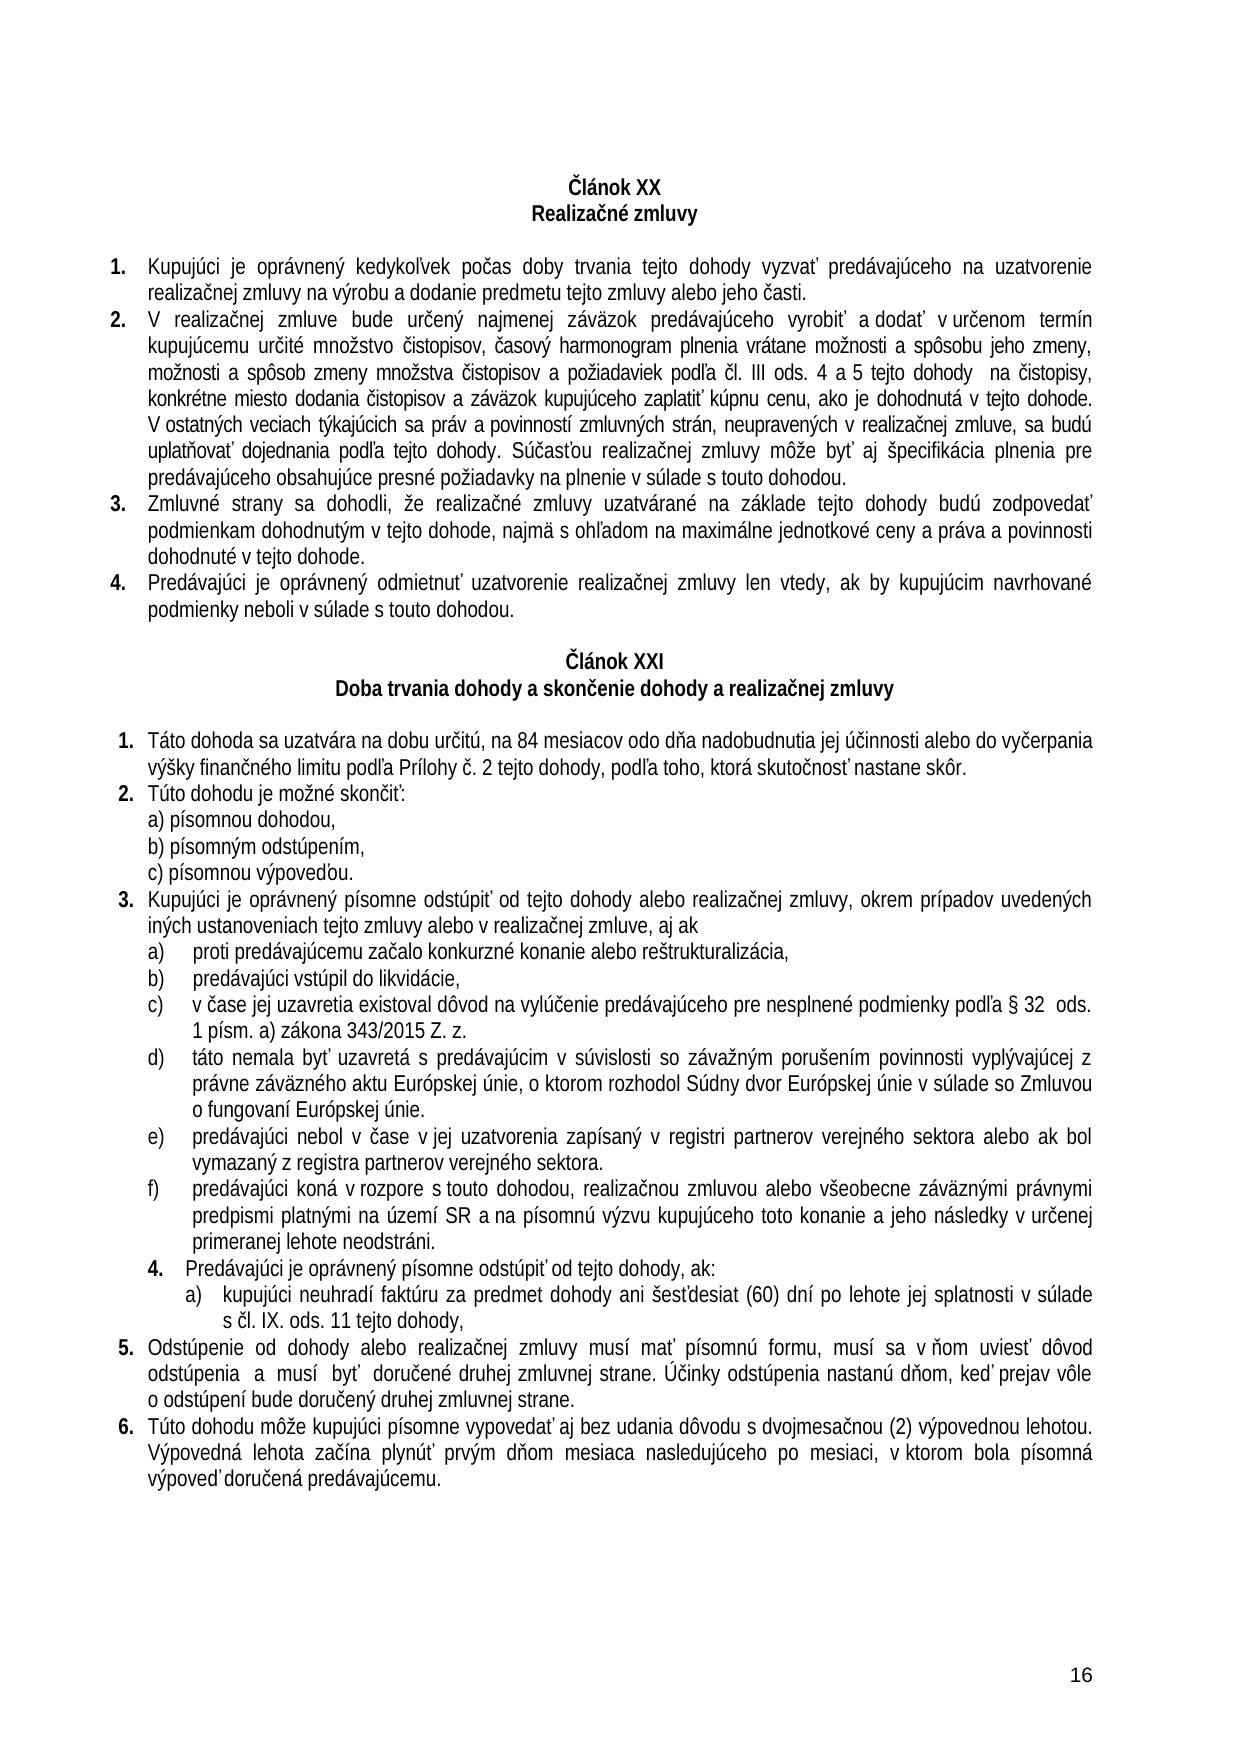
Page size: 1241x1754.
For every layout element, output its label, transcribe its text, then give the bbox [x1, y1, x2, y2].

list Predávajúci je oprávnený odmietnuť uzatvorenie realizačnej zmluvy len vtedy, ak by kupujúcim navrhované podmienky neboli v súlade s touto dohodou. [110, 569, 1093, 622]
text b) písomným odstúpením, [148, 833, 1093, 859]
text Článok XXI [148, 648, 1081, 675]
list Túto dohodu je možné skončiť: [118, 780, 1093, 806]
list Táto dohoda sa uzatvára na dobu určitú, na 84 mesiacov odo dňa nadobudnutia jej účinnosti alebo do vyčerpania výšky finančného limitu podľa Prílohy č. 2 tejto dohody, podľa toho, ktorá skutočnosť nastane skôr. [118, 727, 1093, 780]
list predávajúci koná v rozpore s touto dohodou, realizačnou zmluvou alebo všeobecne záväznými právnymi predpismi platnými na území SR a na písomnú výzvu kupujúceho toto konanie a jeho následky v určenej primeranej lehote neodstráni. [148, 1175, 1093, 1254]
text a) písomnou dohodou, [148, 806, 1093, 833]
list proti predávajúcemu začalo konkurzné konanie alebo reštrukturalizácia, [148, 938, 1093, 964]
list kupujúci neuhradí faktúru za predmet dohody ani šesťdesiat (60) dní po lehote jej splatnosti v súlade s čl. IX. ods. 11 tejto dohody, [185, 1281, 1093, 1333]
list predávajúci vstúpil do likvidácie, [148, 964, 1093, 991]
list táto nemala byť uzavretá s predávajúcim v súvislosti so závažným porušením povinnosti vyplývajúcej z právne záväzného aktu Európskej únie, o ktorom rozhodol Súdny dvor Európskej únie v súlade so Zmluvou o fungovaní Európskej únie. [148, 1044, 1093, 1123]
list v čase jej uzavretia existoval dôvod na vylúčenie predávajúceho pre nesplnené podmienky podľa § 32 ods. 1 písm. a) zákona 343/2015 Z. z. [148, 991, 1093, 1044]
text Realizačné zmluvy [148, 200, 1081, 227]
list Predávajúci je oprávnený písomne odstúpiť od tejto dohody, ak: [148, 1254, 1093, 1281]
list predávajúci nebol v čase v jej uzatvorenia zapísaný v registri partnerov verejného sektora alebo ak bol vymazaný z registra partnerov verejného sektora. [148, 1123, 1093, 1175]
list V realizačnej zmluve bude určený najmenej záväzok predávajúceho vyrobiť a dodať v určenom termín kupujúcemu určité množstvo čistopisov, časový harmonogram plnenia vrátane možnosti a spôsobu jeho zmeny, možnosti a spôsob zmeny množstva čistopisov a požiadaviek podľa čl. III ods. 4 a 5 tejto dohody na čistopisy, konkrétne miesto dodania čistopisov a záväzok kupujúceho zaplatiť kúpnu cenu, ako je dohodnutá v tejto dohode. V ostatných veciach týkajúcich sa práv a povinností zmluvných strán, neupravených v realizačnej zmluve, sa budú uplatňovať dojednania podľa tejto dohody. Súčasťou realizačnej zmluvy môže byť aj špecifikácia plnenia pre predávajúceho obsahujúce presné požiadavky na plnenie v súlade s touto dohodou. [110, 306, 1093, 490]
list Zmluvné strany sa dohodli, že realizačné zmluvy uzatvárané na základe tejto dohody budú zodpovedať podmienkam dohodnutým v tejto dohode, najmä s ohľadom na maximálne jednotkové ceny a práva a povinnosti dohodnuté v tejto dohode. [110, 490, 1093, 569]
list Túto dohodu môže kupujúci písomne vypovedať aj bez udania dôvodu s dvojmesačnou (2) výpovednou lehotou. Výpovedná lehota začína plynúť prvým dňom mesiaca nasledujúceho po mesiaci, v ktorom bola písomná výpoveď doručená predávajúcemu. [118, 1413, 1093, 1492]
text Článok XX [148, 174, 1081, 200]
list Odstúpenie od dohody alebo realizačnej zmluvy musí mať písomnú formu, musí sa v ňom uviesť dôvod odstúpenia a musí byť doručené druhej zmluvnej strane. Účinky odstúpenia nastanú dňom, keď prejav vôle o odstúpení bude doručený druhej zmluvnej strane. [118, 1333, 1093, 1413]
text Doba trvania dohody a skončenie dohody a realizačnej zmluvy [148, 675, 1081, 701]
text c) písomnou výpoveďou. [148, 859, 1093, 886]
list Kupujúci je oprávnený kedykoľvek počas doby trvania tejto dohody vyzvať predávajúceho na uzatvorenie realizačnej zmluvy na výrobu a dodanie predmetu tejto zmluvy alebo jeho časti. [110, 253, 1093, 306]
list Kupujúci je oprávnený písomne odstúpiť od tejto dohody alebo realizačnej zmluvy, okrem prípadov uvedených iných ustanoveniach tejto zmluvy alebo v realizačnej zmluve, aj ak [118, 886, 1093, 938]
